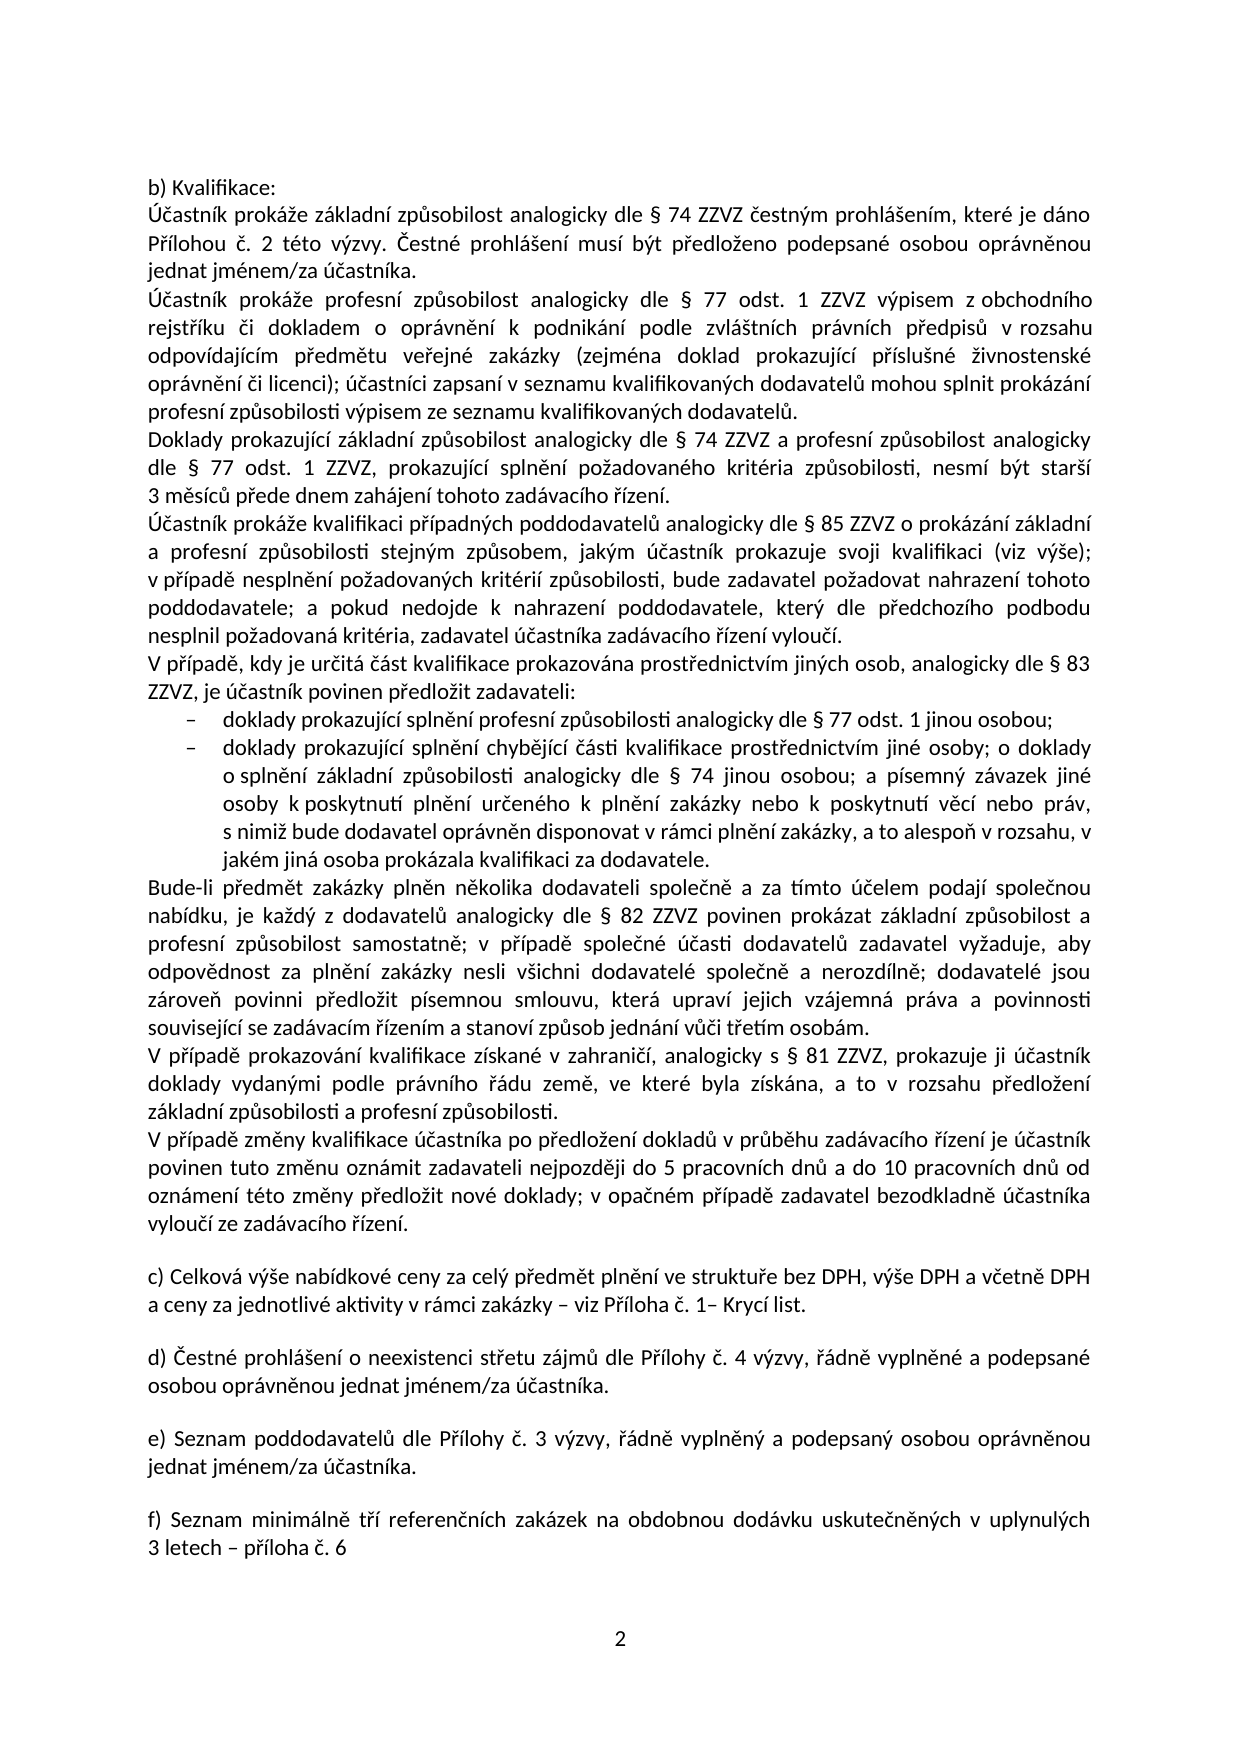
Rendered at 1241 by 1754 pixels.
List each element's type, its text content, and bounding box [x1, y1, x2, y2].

text Bude-li předmět zakázky plněn několika dodavateli společně a za tímto účelem podají společnou nabídku, je každý z dodavatelů analogicky dle § 82 ZZVZ povinen prokázat základní způsobilost a profesní způsobilost samostatně; v případě společné účasti dodavatelů zadavatel vyžaduje, aby odpovědnost za plnění zakázky nesli všichni dodavatelé společně a nerozdílně; dodavatelé jsou zároveň povinni předložit písemnou smlouvu, která upraví jejich vzájemná práva a povinnosti související se zadávacím řízením a stanoví způsob jednání vůči třetím osobám. [148, 873, 1093, 1041]
text d) Čestné prohlášení o neexistenci střetu zájmů dle Přílohy č. 4 výzvy, řádně vyplněné a podepsané osobou oprávněnou jednat jménem/za účastníka. [148, 1343, 1093, 1399]
list doklady prokazující splnění profesní způsobilosti analogicky dle § 77 odst. 1 jinou osobou; [185, 705, 1093, 733]
text c) Celková výše nabídkové ceny za celý předmět plnění ve struktuře bez DPH, výše DPH a včetně DPH a ceny za jednotlivé aktivity v rámci zakázky – viz Příloha č. 1– Krycí list. [148, 1262, 1093, 1318]
list doklady prokazující splnění chybějící části kvalifikace prostřednictvím jiné osoby; o doklady o splnění základní způsobilosti analogicky dle § 74 jinou osobou; a písemný závazek jiné osoby k poskytnutí plnění určeného k plnění zakázky nebo k poskytnutí věcí nebo práv, s nimiž bude dodavatel oprávněn disponovat v rámci plnění zakázky, a to alespoň v rozsahu, v jakém jiná osoba prokázala kvalifikaci za dodavatele. [185, 733, 1093, 873]
text b) Kvalifikace: [148, 173, 1093, 201]
text Doklady prokazující základní způsobilost analogicky dle § 74 ZZVZ a profesní způsobilost analogicky dle § 77 odst. 1 ZZVZ, prokazující splnění požadovaného kritéria způsobilosti, nesmí být starší 3 měsíců přede dnem zahájení tohoto zadávacího řízení. [148, 425, 1093, 509]
text V případě prokazování kvalifikace získané v zahraničí, analogicky s § 81 ZZVZ, prokazuje ji účastník doklady vydanými podle právního řádu země, ve které byla získána, a to v rozsahu předložení základní způsobilosti a profesní způsobilosti. [148, 1041, 1093, 1125]
text f) Seznam minimálně tří referenčních zakázek na obdobnou dodávku uskutečněných v uplynulých 3 letech – příloha č. 6 [148, 1506, 1093, 1562]
text Účastník prokáže základní způsobilost analogicky dle § 74 ZZVZ čestným prohlášením, které je dáno Přílohou č. 2 této výzvy. Čestné prohlášení musí být předloženo podepsané osobou oprávněnou jednat jménem/za účastníka. [148, 201, 1093, 285]
text e) Seznam poddodavatelů dle Přílohy č. 3 výzvy, řádně vyplněný a podepsaný osobou oprávněnou jednat jménem/za účastníka. [148, 1424, 1093, 1481]
text Účastník prokáže profesní způsobilost analogicky dle § 77 odst. 1 ZZVZ výpisem z obchodního rejstříku či dokladem o oprávnění k podnikání podle zvláštních právních předpisů v rozsahu odpovídajícím předmětu veřejné zakázky (zejména doklad prokazující příslušné živnostenské oprávnění či licenci); účastníci zapsaní v seznamu kvalifikovaných dodavatelů mohou splnit prokázání profesní způsobilosti výpisem ze seznamu kvalifikovaných dodavatelů. [148, 285, 1093, 425]
text V případě změny kvalifikace účastníka po předložení dokladů v průběhu zadávacího řízení je účastník povinen tuto změnu oznámit zadavateli nejpozději do 5 pracovních dnů a do 10 pracovních dnů od oznámení této změny předložit nové doklady; v opačném případě zadavatel bezodkladně účastníka vyloučí ze zadávacího řízení. [148, 1125, 1093, 1237]
text V případě, kdy je určitá část kvalifikace prokazována prostřednictvím jiných osob, analogicky dle § 83 ZZVZ, je účastník povinen předložit zadavateli: [148, 649, 1093, 705]
text Účastník prokáže kvalifikaci případných poddodavatelů analogicky dle § 85 ZZVZ o prokázání základní a profesní způsobilosti stejným způsobem, jakým účastník prokazuje svoji kvalifikaci (viz výše); v případě nesplnění požadovaných kritérií způsobilosti, bude zadavatel požadovat nahrazení tohoto poddodavatele; a pokud nedojde k nahrazení poddodavatele, který dle předchozího podbodu nesplnil požadovaná kritéria, zadavatel účastníka zadávacího řízení vyloučí. [148, 509, 1093, 649]
